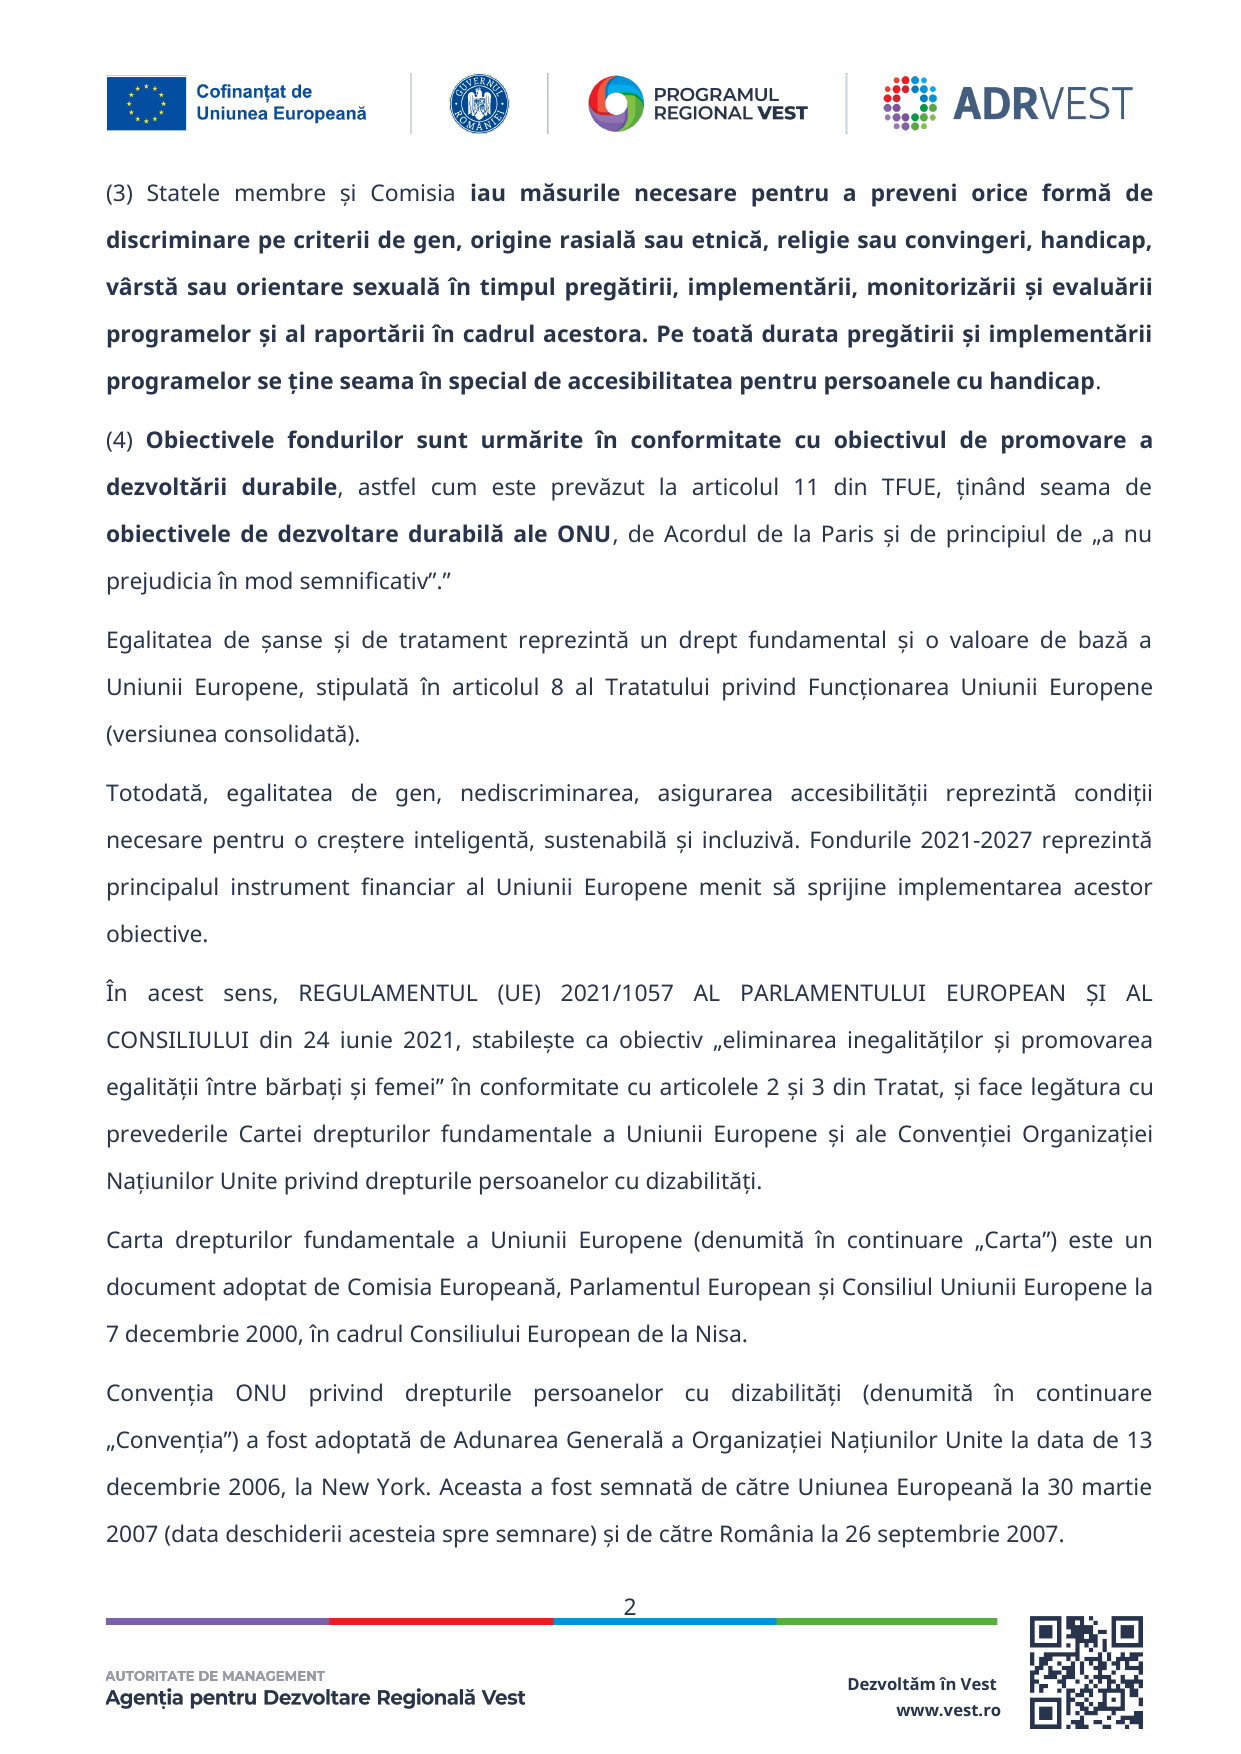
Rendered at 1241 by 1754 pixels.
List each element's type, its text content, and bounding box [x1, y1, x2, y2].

picture [105, 73, 1133, 134]
text Convenția ONU privind drepturile persoanelor cu dizabilități (denumită în continuare „Convenția”) a fost adoptată de Adunarea Generală a Organizației Națiunilor Unite la data de 13 decembrie 2006, la New York. Aceasta a fost semnată de către Uniunea Europeană la 30 martie 2007 (data deschiderii acesteia spre semnare) și de către România la 26 septembrie 2007. [106, 1377, 1154, 1549]
text Egalitatea de șanse și de tratament reprezintă un drept fundamental și o valoare de bază a Uniunii Europene, stipulată în articolul 8 al Tratatului privind Funcționarea Uniunii Europene (versiunea consolidată). [106, 624, 1154, 749]
text Carta drepturilor fundamentale a Uniunii Europene (denumită în continuare „Carta”) este un document adoptat de Comisia Europeană, Parlamentul European și Consiliul Uniunii Europene la 7 decembrie 2000, în cadrul Consiliului European de la Nisa. [106, 1224, 1154, 1349]
text În acest sens, REGULAMENTUL (UE) 2021/1057 AL PARLAMENTULUI EUROPEAN ȘI AL CONSILIULUI din 24 iunie 2021, stabilește ca obiectiv „eliminarea inegalităților și promovarea egalității între bărbați și femei” în conformitate cu articolele 2 și 3 din Tratat, şi face legătura cu prevederile Cartei drepturilor fundamentale a Uniunii Europene și ale Convenției Organizației Națiunilor Unite privind drepturile persoanelor cu dizabilități. [106, 977, 1154, 1196]
text (3) Statele membre și Comisia iau măsurile necesare pentru a preveni orice formă de discriminare pe criterii de gen, origine rasială sau etnică, religie sau convingeri, handicap, vârstă sau orientare sexuală în timpul pregătirii, implementării, monitorizării și evaluării programelor și al raportării în cadrul acestora. Pe toată durata pregătirii și implementării programelor se ține seama în special de accesibilitatea pentru persoanele cu handicap. [106, 177, 1154, 396]
text (4) Obiectivele fondurilor sunt urmărite în conformitate cu obiectivul de promovare a dezvoltării durabile, astfel cum este prevăzut la articolul 11 din TFUE, ținând seama de obiectivele de dezvoltare durabilă ale ONU, de Acordul de la Paris și de principiul de „a nu prejudicia în mod semnificativ”.” [106, 424, 1154, 596]
picture [1021, 1607, 1152, 1738]
text Totodată, egalitatea de gen, nediscriminarea, asigurarea accesibilității reprezintă condiții necesare pentru o creștere inteligentă, sustenabilă și incluzivă. Fondurile 2021-2027 reprezintă principalul instrument financiar al Uniunii Europene menit să sprijine implementarea acestor obiective. [106, 777, 1154, 949]
